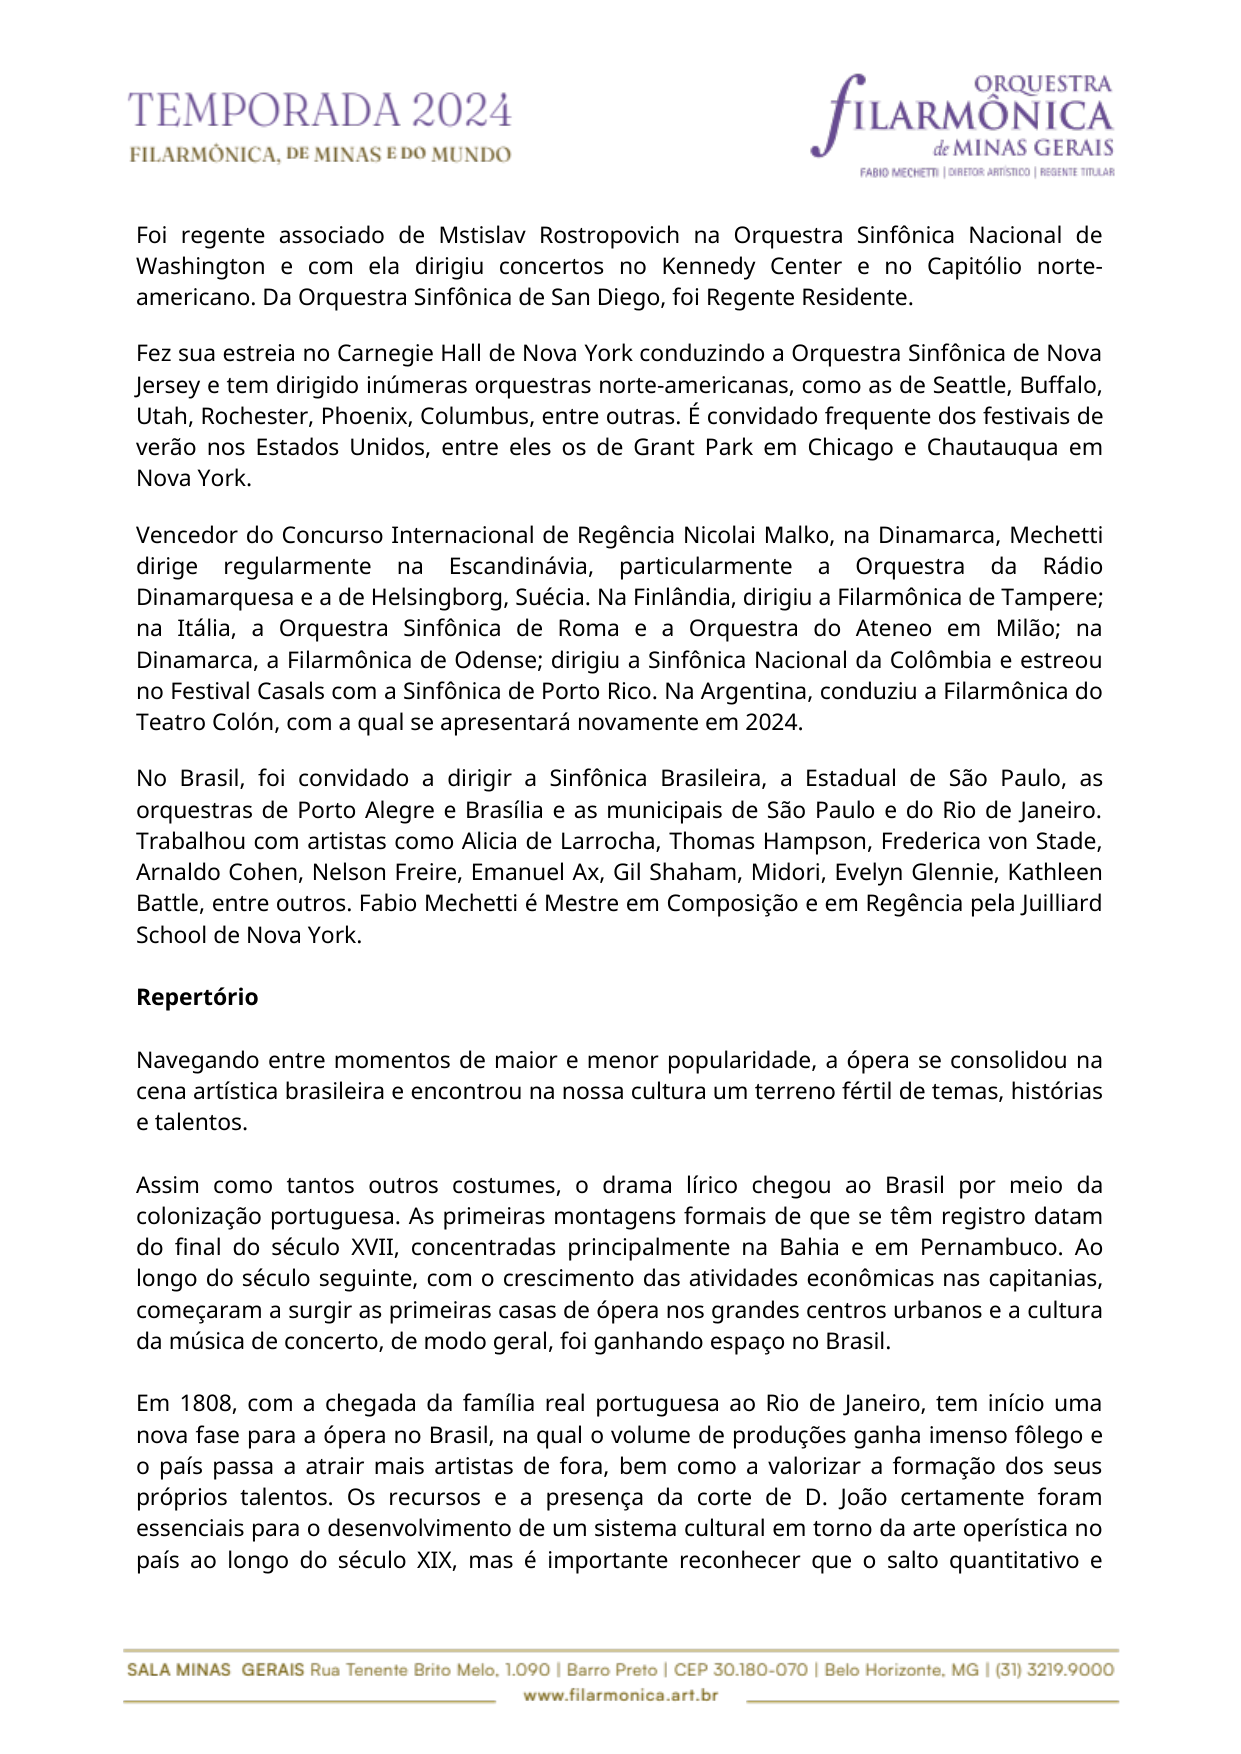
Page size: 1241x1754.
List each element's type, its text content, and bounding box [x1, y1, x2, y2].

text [136, 1387, 1104, 1575]
text Foi regente associado de Mstislav Rostropovich na Orquestra Sinfônica Nacional de Washington e com ela dirigiu concertos no Kennedy Center e no Capitólio norte-americano. Da Orquestra Sinfônica de San Diego, foi Regente Residente. [136, 218, 1104, 312]
text Repertório [136, 981, 1104, 1012]
text No Brasil, foi convidado a dirigir a Sinfônica Brasileira, a Estadual de São Paulo, as orquestras de Porto Alegre e Brasília e as municipais de São Paulo e do Rio de Janeiro. Trabalhou com artistas como Alicia de Larrocha, Thomas Hampson, Frederica von Stade, Arnaldo Cohen, Nelson Freire, Emanuel Ax, Gil Shaham, Midori, Evelyn Glennie, Kathleen Battle, entre outros. Fabio Mechetti é Mestre em Composição e em Regência pela Juilliard School de Nova York. [136, 762, 1104, 950]
text Fez sua estreia no Carnegie Hall de Nova York conduzindo a Orquestra Sinfônica de Nova Jersey e tem dirigido inúmeras orquestras norte-americanas, como as de Seattle, Buffalo, Utah, Rochester, Phoenix, Columbus, entre outras. É convidado frequente dos festivais de verão nos Estados Unidos, entre eles os de Grant Park em Chicago e Chautauqua em Nova York. [136, 337, 1104, 493]
text Assim como tantos outros costumes, o drama lírico chegou ao Brasil por meio da colonização portuguesa. As primeiras montagens formais de que se têm registro datam do final do século XVII, concentradas principalmente na Bahia e em Pernambuco. Ao longo do século seguinte, com o crescimento das atividades econômicas nas capitanias, começaram a surgir as primeiras casas de ópera nos grandes centros urbanos e a cultura da música de concerto, de modo geral, foi ganhando espaço no Brasil. [136, 1168, 1104, 1356]
text Vencedor do Concurso Internacional de Regência Nicolai Malko, na Dinamarca, Mechetti dirige regularmente na Escandinávia, particularmente a Orquestra da Rádio Dinamarquesa e a de Helsingborg, Suécia. Na Finlândia, dirigiu a Filarmônica de Tampere; na Itália, a Orquestra Sinfônica de Roma e a Orquestra do Ateneo em Milão; na Dinamarca, a Filarmônica de Odense; dirigiu a Sinfônica Nacional da Colômbia e estreou no Festival Casals com a Sinfônica de Porto Rico. Na Argentina, conduziu a Filarmônica do Teatro Colón, com a qual se apresentará novamente em 2024. [136, 518, 1104, 737]
text Navegando entre momentos de maior e menor popularidade, a ópera se consolidou na cena artística brasileira e encontrou na nossa cultura um terreno fértil de temas, histórias e talentos. [136, 1043, 1104, 1137]
